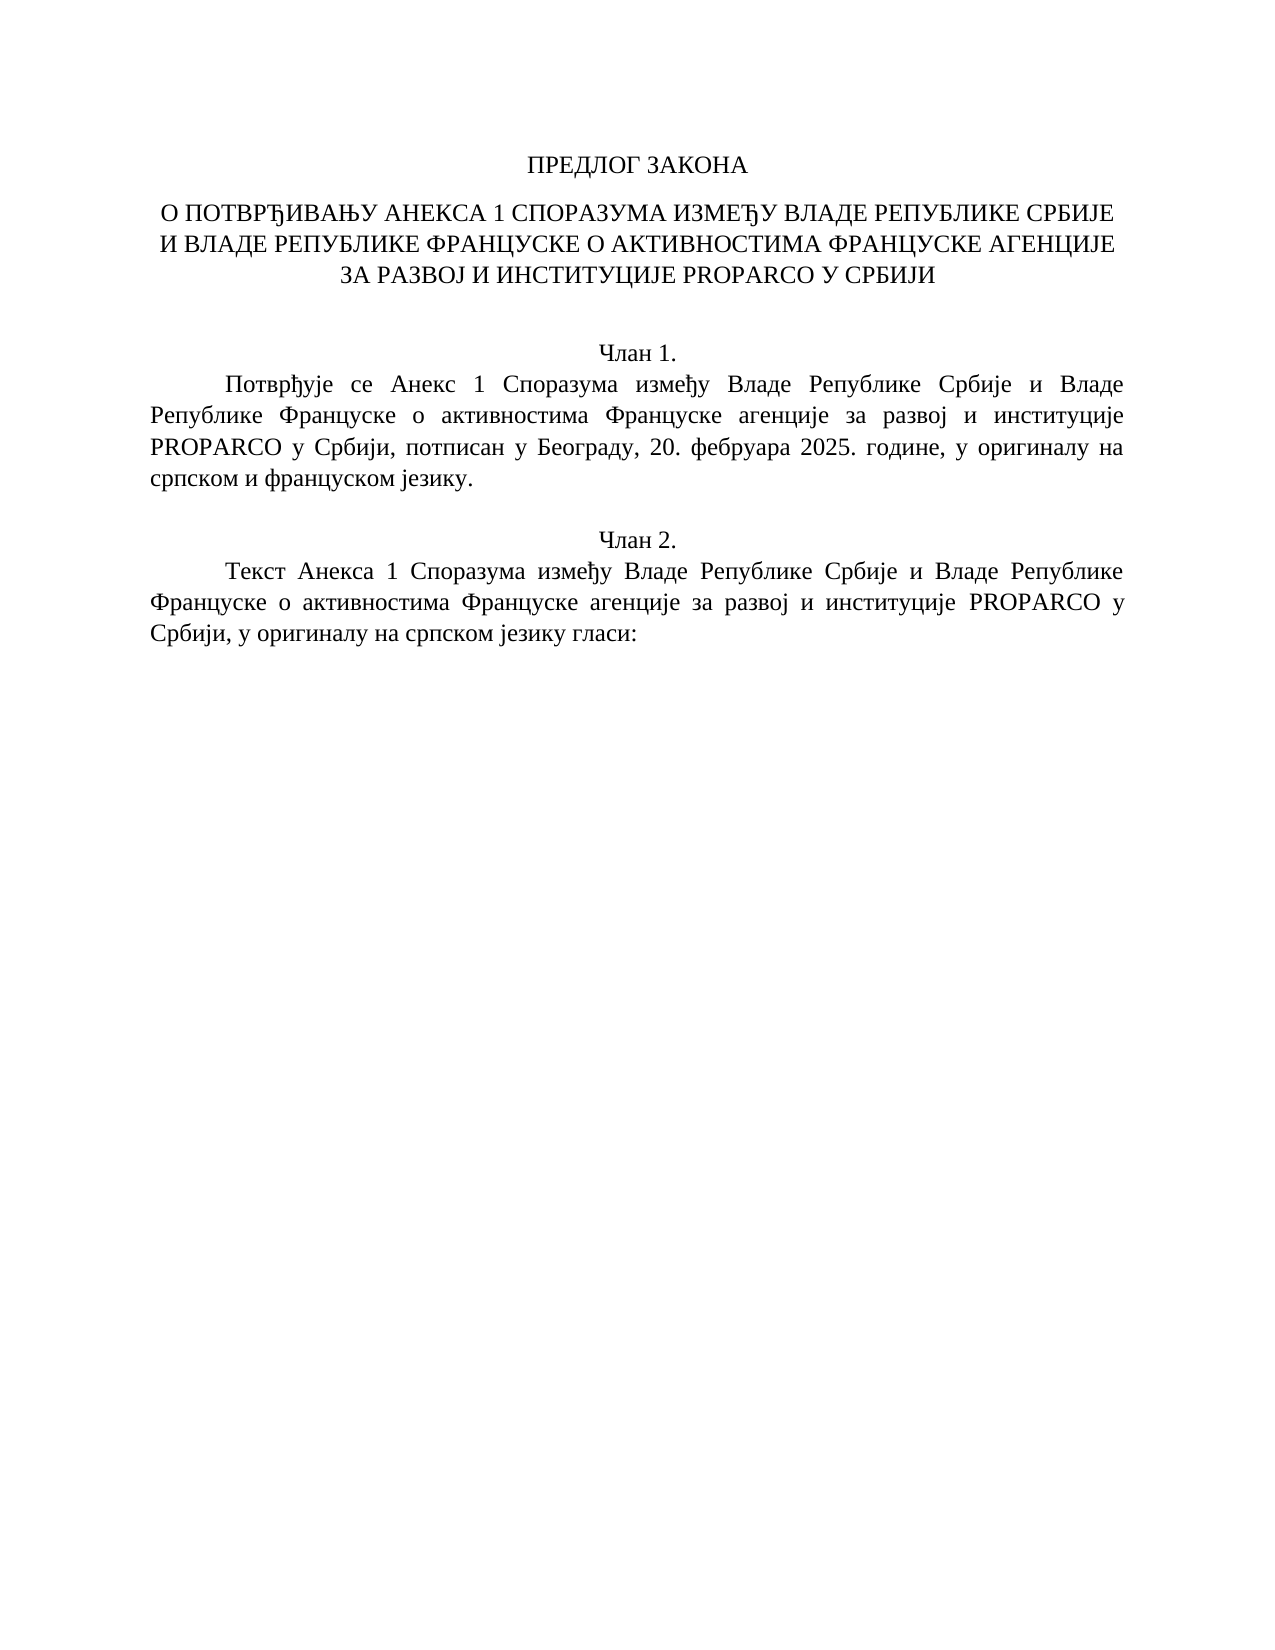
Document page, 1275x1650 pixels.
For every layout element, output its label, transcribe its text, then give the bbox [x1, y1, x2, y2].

text Члан 1. [150, 338, 1125, 367]
text ПРЕДЛОГ ЗАКОНА [150, 150, 1125, 179]
text Потврђује се Анекс 1 Споразума између Владе Републике Србије и Владе Републике Француске о активностима Француске агенције за развој и институције PROPARCO у Србији, потписан у Београду, 20. фебруара 2025. године, у оригиналу на српском и француском језику. [150, 369, 1125, 491]
text О ПОТВРЂИВАЊУ АНЕКСА 1 СПОРАЗУМА ИЗМЕЂУ ВЛАДЕ РЕПУБЛИКЕ СРБИЈЕ И ВЛАДЕ РЕПУБЛИКЕ ФРАНЦУСКЕ О АКТИВНОСТИМА ФРАНЦУСКЕ АГЕНЦИЈЕ ЗА РАЗВОЈ И ИНСТИТУЦИЈЕ PROPARCO У СРБИЈИ [150, 198, 1125, 288]
text Текст Анекса 1 Споразума између Владе Републике Србије и Владе Републике Француске о активностима Француске агенције за развој и институције PROPARCO у Србији, у оригиналу на српском језику гласи: [150, 556, 1125, 647]
text Члан 2. [150, 525, 1125, 553]
